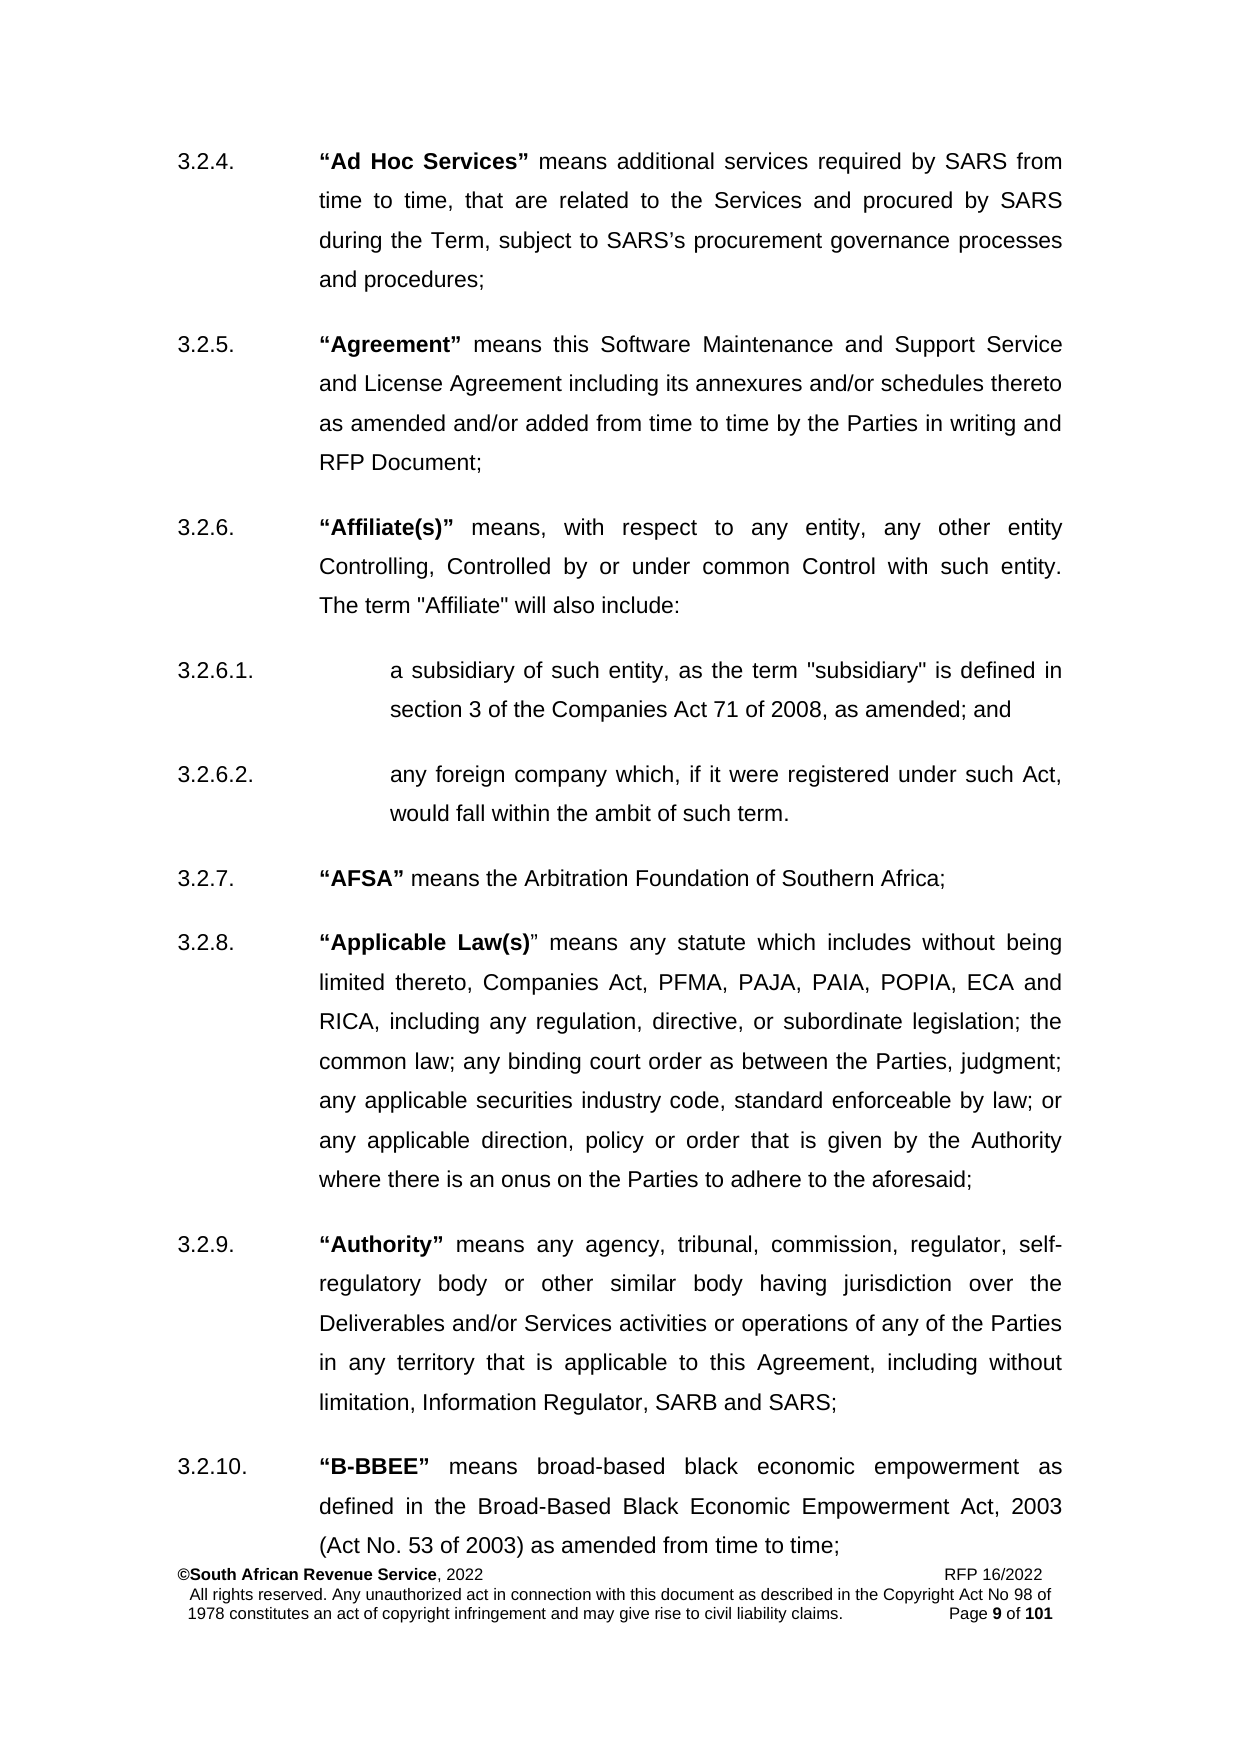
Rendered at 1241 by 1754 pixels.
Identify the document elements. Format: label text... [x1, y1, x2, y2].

list a subsidiary of such entity, as the term "subsidiary" is defined in section 3 of the Companies Act 71 of 2008, as amended; and [177, 657, 1063, 723]
list “Authority” means any agency, tribunal, commission, regulator, self-regulatory body or other similar body having jurisdiction over the Deliverables and/or Services activities or operations of any of the Parties in any territory that is applicable to this Agreement, including without limitation, Information Regulator, SARB and SARS; [177, 1231, 1063, 1415]
list “B-BBEE” means broad-based black economic empowerment as defined in the Broad-Based Black Economic Empowerment Act, 2003 (Act No. 53 of 2003) as amended from time to time; [177, 1453, 1063, 1558]
list “AFSA” means the Arbitration Foundation of Southern Africa; [177, 865, 1063, 891]
list “Affiliate(s)” means, with respect to any entity, any other entity Controlling, Controlled by or under common Control with such entity. The term "Affiliate" will also include: [177, 513, 1063, 619]
list any foreign company which, if it were registered under such Act, would fall within the ambit of such term. [177, 761, 1063, 827]
list “Ad Hoc Services” means additional services required by SARS from time to time, that are related to the Services and procured by SARS during the Term, subject to SARS’s procurement governance processes and procedures; [177, 148, 1063, 292]
list “Agreement” means this Software Maintenance and Support Service and License Agreement including its annexures and/or schedules thereto as amended and/or added from time to time by the Parties in writing and RFP Document; [177, 331, 1063, 475]
list “Applicable Law(s)” means any statute which includes without being limited thereto, Companies Act, PFMA, PAJA, PAIA, POPIA, ECA and RICA, including any regulation, directive, or subordinate legislation; the common law; any binding court order as between the Parties, judgment; any applicable securities industry code, standard enforceable by law; or any applicable direction, policy or order that is given by the Authority where there is an onus on the Parties to adhere to the aforesaid; [177, 929, 1063, 1193]
